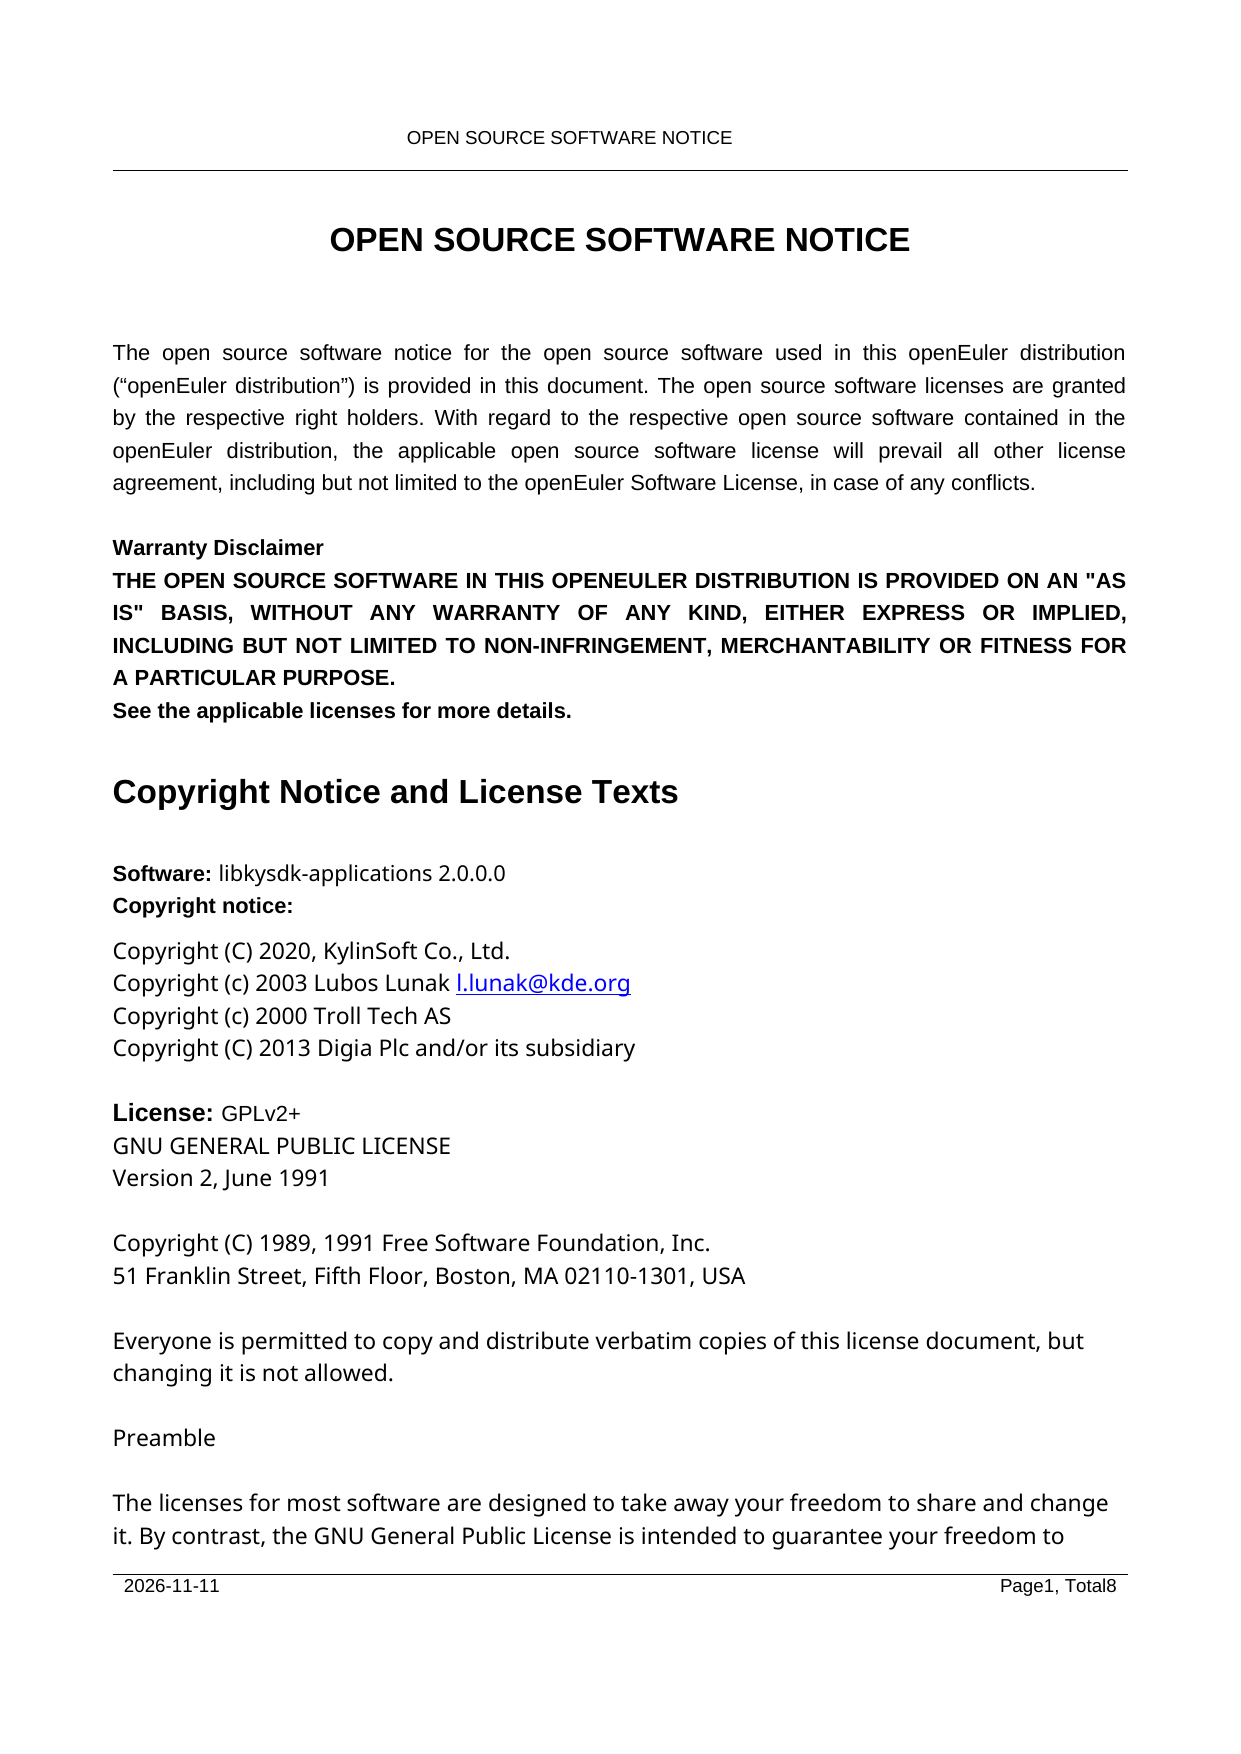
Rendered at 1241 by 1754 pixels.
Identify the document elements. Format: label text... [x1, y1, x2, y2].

text THE OPEN SOURCE SOFTWARE IN THIS OPENEULER DISTRIBUTION IS PROVIDED ON AN "AS IS" BASIS, WITHOUT ANY WARRANTY OF ANY KIND, EITHER EXPRESS OR IMPLIED, INCLUDING BUT NOT LIMITED TO NON-INFRINGEMENT, MERCHANTABILITY OR FITNESS FOR A PARTICULAR PURPOSE. See the applicable licenses for more details. [112, 564, 1128, 726]
text Copyright Notice and License Texts [112, 759, 1128, 824]
title Software: libkysdk-applications 2.0.0.0 [112, 856, 1128, 889]
text 51 Franklin Street, Fifth Floor, Boston, MA 02110-1301, USA [112, 1259, 1128, 1291]
text License: GPLv2+ [112, 1096, 1128, 1129]
text Warranty Disclaimer [112, 531, 1128, 564]
text Version 2, June 1991 [112, 1161, 1128, 1194]
text Copyright notice: [112, 889, 1128, 921]
text OPEN SOURCE SOFTWARE NOTICE [112, 206, 1128, 271]
text The open source software notice for the open source software used in this openEuler distribution (“openEuler distribution”) is provided in this document. The open source software licenses are granted by the respective right holders. With regard to the respective open source software contained in the openEuler distribution, the applicable open source software license will prevail all other license agreement, including but not limited to the openEuler Software License, in case of any conflicts. [112, 336, 1128, 499]
text Copyright (C) 2020, KylinSoft Co., Ltd. Copyright (c) 2003 Lubos Lunak l.lunak@kde.org Copyright (c) 2000 Troll Tech AS Copyright (C) 2013 Digia Plc and/or its subsidiary [112, 934, 1128, 1096]
text Copyright (C) 1989, 1991 Free Software Foundation, Inc. [112, 1226, 1128, 1259]
text GNU GENERAL PUBLIC LICENSE [112, 1129, 1128, 1161]
text Preamble [112, 1421, 1128, 1454]
text Everyone is permitted to copy and distribute verbatim copies of this license document, but changing it is not allowed. [112, 1324, 1128, 1389]
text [112, 1486, 1128, 1551]
